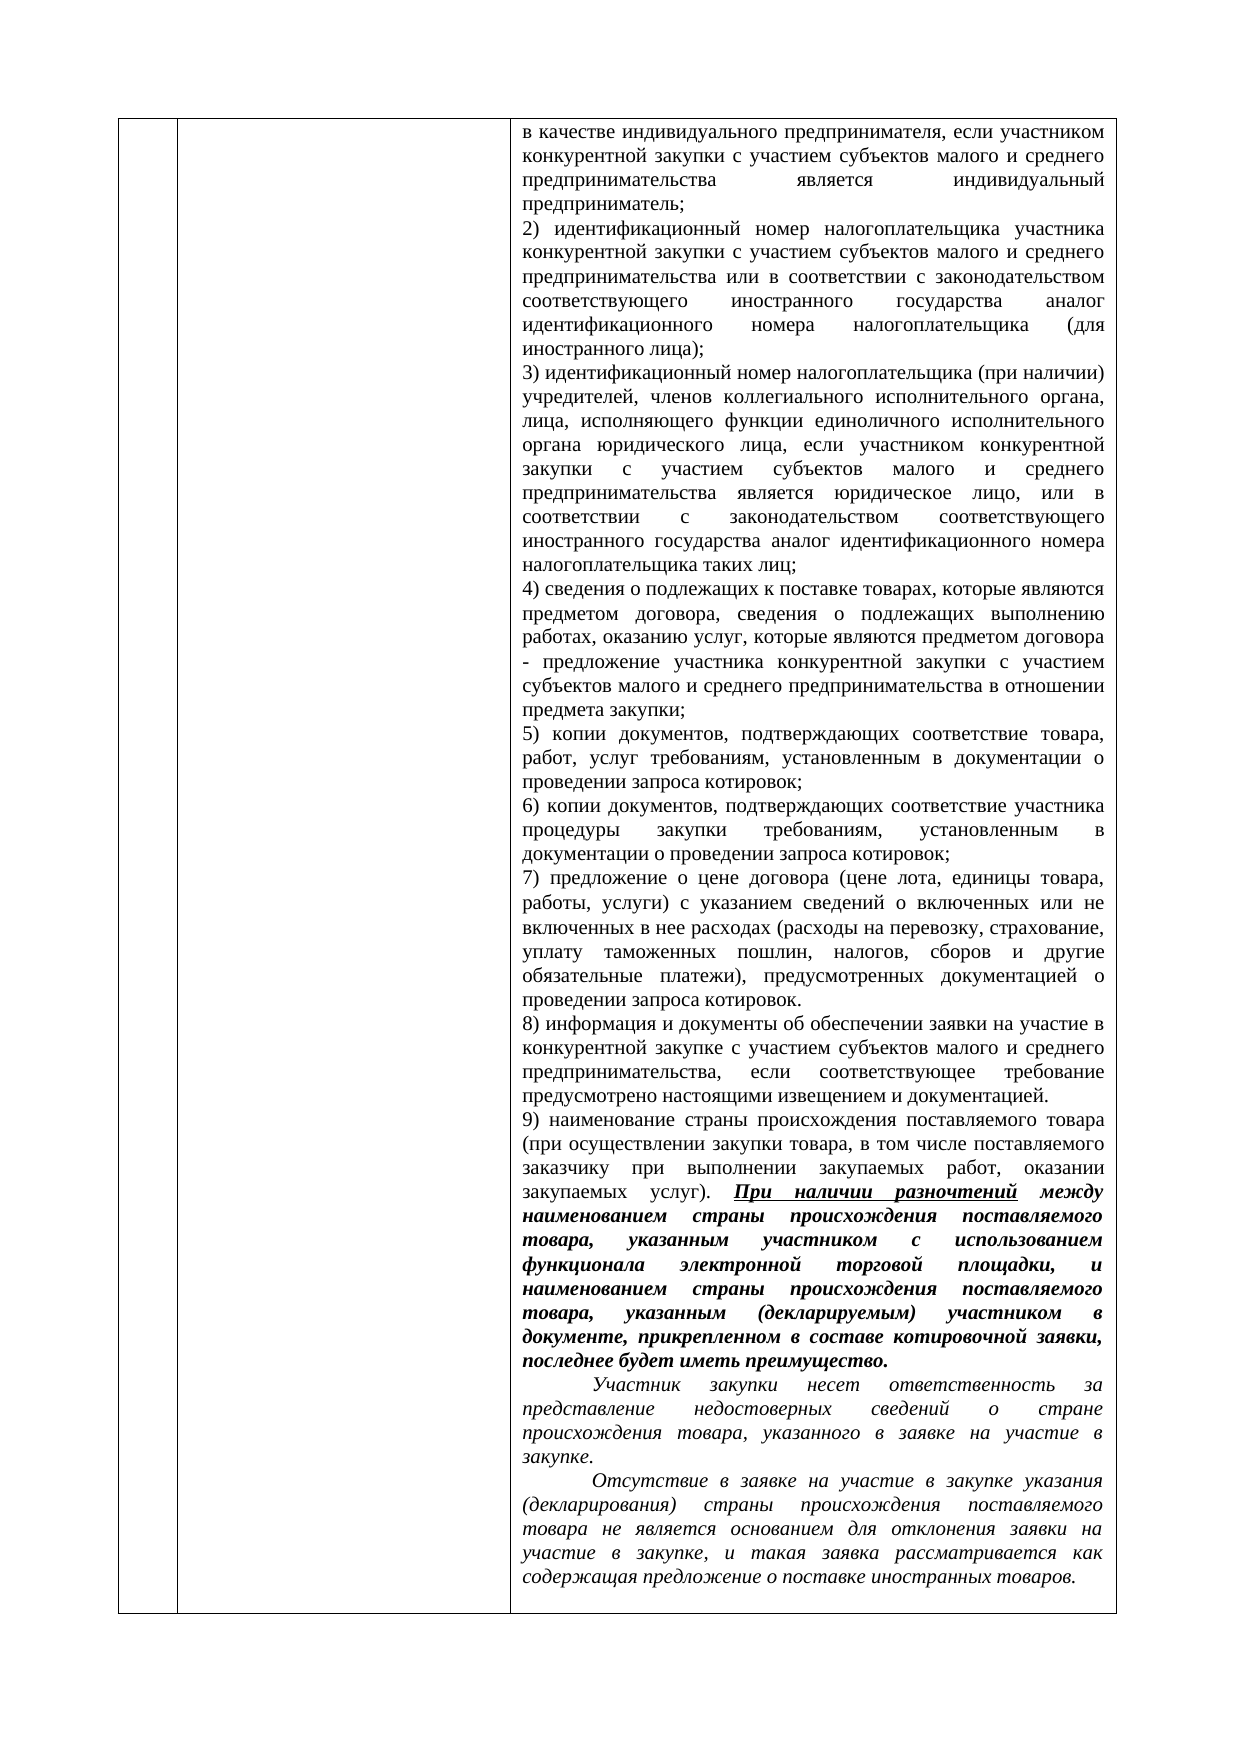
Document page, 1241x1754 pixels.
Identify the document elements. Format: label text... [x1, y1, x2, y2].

table_cell 2 [119, 119, 177, 1612]
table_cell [511, 119, 1116, 1612]
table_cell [178, 119, 510, 1612]
